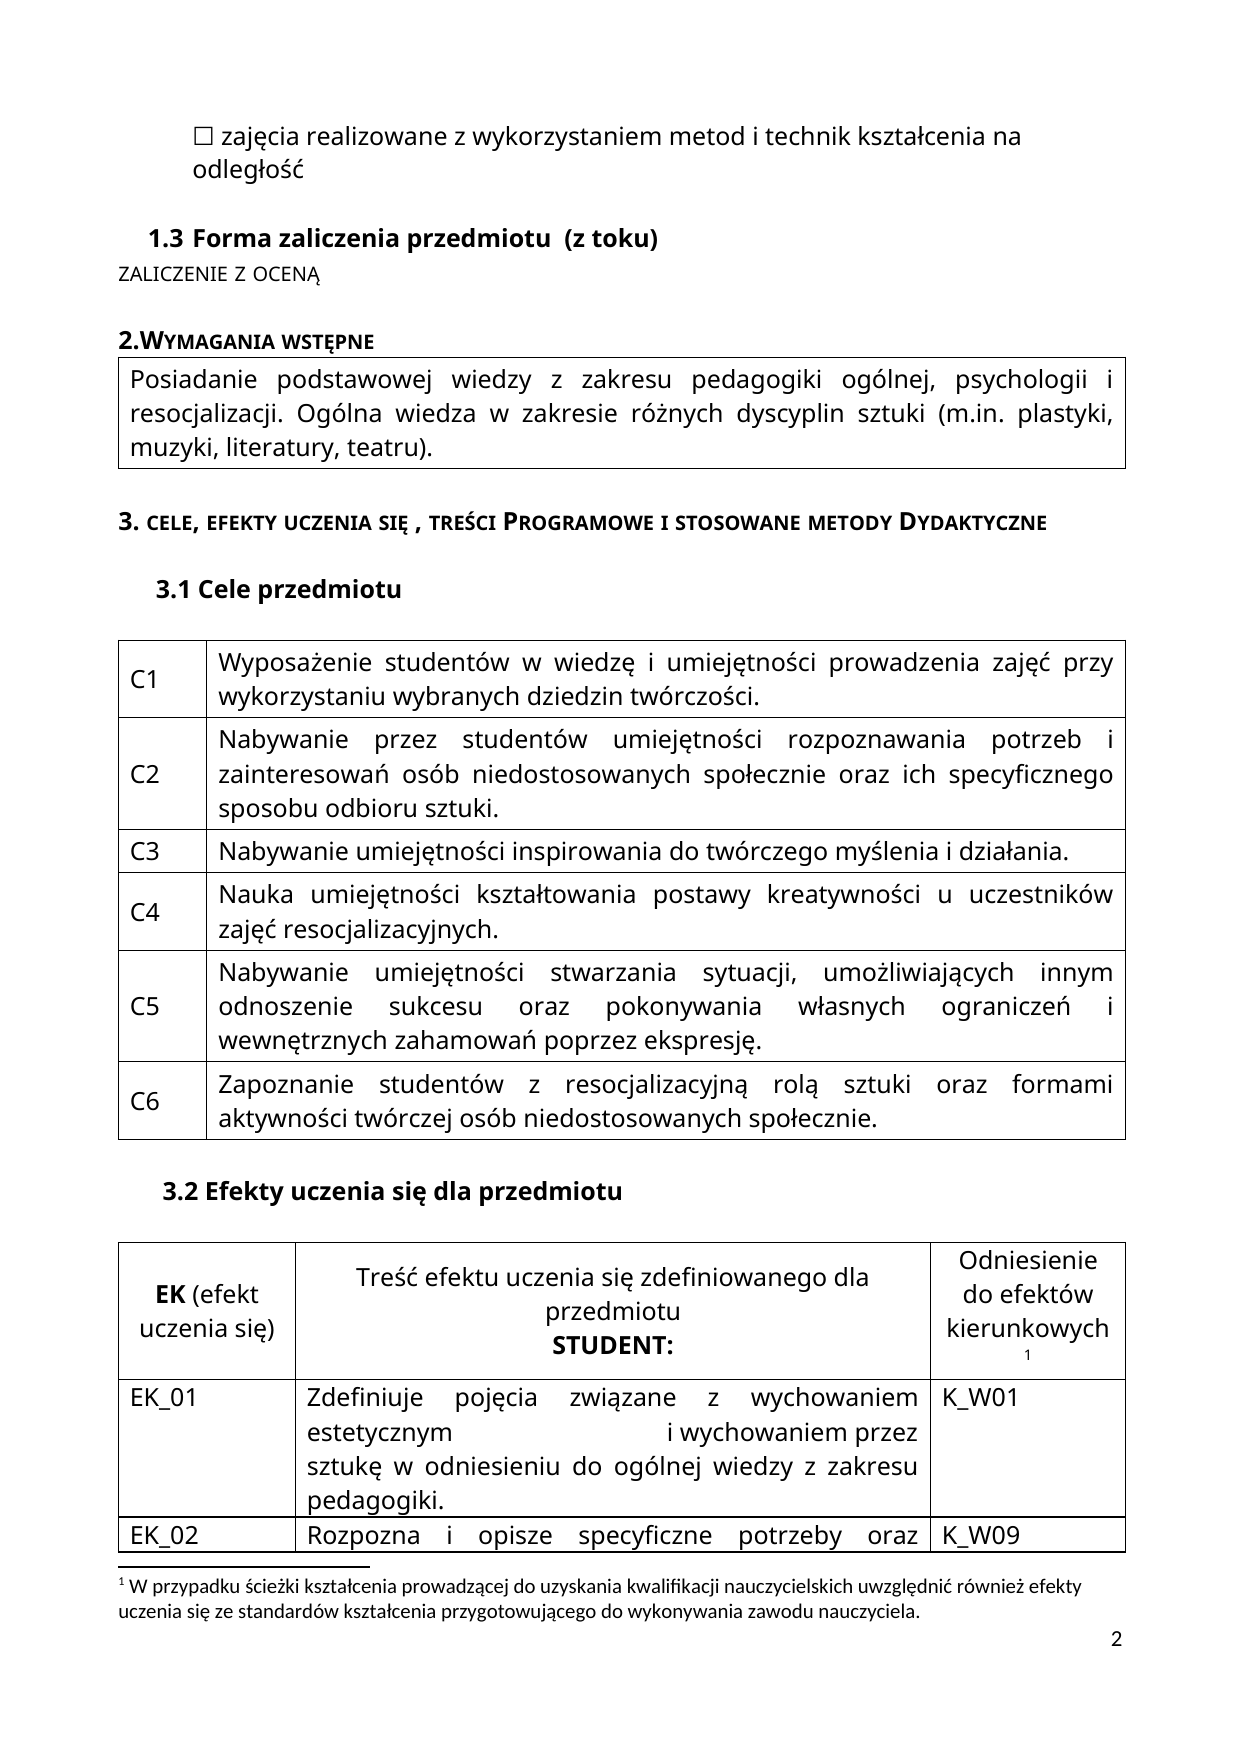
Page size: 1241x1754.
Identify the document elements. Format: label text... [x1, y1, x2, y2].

table_cell EK_01 [119, 1380, 295, 1516]
table_header EK (efekt uczenia się) [119, 1243, 295, 1379]
table_cell K_W09 [931, 1518, 1125, 1551]
table_cell C3 [119, 830, 206, 872]
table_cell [296, 1518, 930, 1551]
table_header C1 [119, 641, 206, 717]
text ☐ zajęcia realizowane z wykorzystaniem metod i technik kształcenia na odległość [192, 118, 1122, 186]
table_header Odniesienie do efektów kierunkowych [931, 1243, 1125, 1379]
table_cell Nabywanie przez studentów umiejętności rozpoznawania potrzeb i zainteresowań osób niedostosowanych społecznie oraz ich specyficznego sposobu odbioru sztuki. [207, 718, 1125, 828]
table_cell Nabywanie umiejętności inspirowania do twórczego myślenia i działania. [207, 830, 1125, 872]
table_cell Nauka umiejętności kształtowania postawy kreatywności u uczestników zajęć resocjalizacyjnych. [207, 873, 1125, 949]
text zaliczenie z oceną [118, 254, 1122, 288]
table_cell Zdefiniuje pojęcia związane z wychowaniem estetycznym i wychowaniem przez sztukę w odniesieniu do ogólnej wiedzy z zakresu pedagogiki. [296, 1380, 930, 1516]
text 1.3 Forma zaliczenia przedmiotu (z toku) [148, 220, 1122, 254]
table_cell Nabywanie umiejętności stwarzania sytuacji, umożliwiających innym odnoszenie sukcesu oraz pokonywania własnych ograniczeń i wewnętrznych zahamowań poprzez ekspresję. [207, 951, 1125, 1061]
table_header Treść efektu uczenia się zdefiniowanego dla przedmiotu STUDENT: [296, 1243, 930, 1379]
table_cell C5 [119, 951, 206, 1061]
table_cell K_W01 [931, 1380, 1125, 1516]
text 3.2 Efekty uczenia się dla przedmiotu [162, 1174, 1122, 1208]
table_cell C6 [119, 1062, 206, 1138]
text 3. cele, efekty uczenia się , treści Programowe i stosowane metody Dydaktyczne [118, 503, 1122, 537]
table_cell EK_02 [119, 1518, 295, 1551]
table_cell Zapoznanie studentów z resocjalizacyjną rolą sztuki oraz formami aktywności twórczej osób niedostosowanych społecznie. [207, 1062, 1125, 1138]
table_header Posiadanie podstawowej wiedzy z zakresu pedagogiki ogólnej, psychologii i resocjalizacji. Ogólna wiedza w zakresie różnych dyscyplin sztuki (m.in. plastyki, muzyki, literatury, teatru). [119, 358, 1125, 468]
table_header Wyposażenie studentów w wiedzę i umiejętności prowadzenia zajęć przy wykorzystaniu wybranych dziedzin twórczości. [207, 641, 1125, 717]
text 2.Wymagania wstępne [118, 322, 1122, 357]
table_cell C2 [119, 718, 206, 828]
table_cell C4 [119, 873, 206, 949]
text 3.1 Cele przedmiotu [156, 571, 1122, 605]
